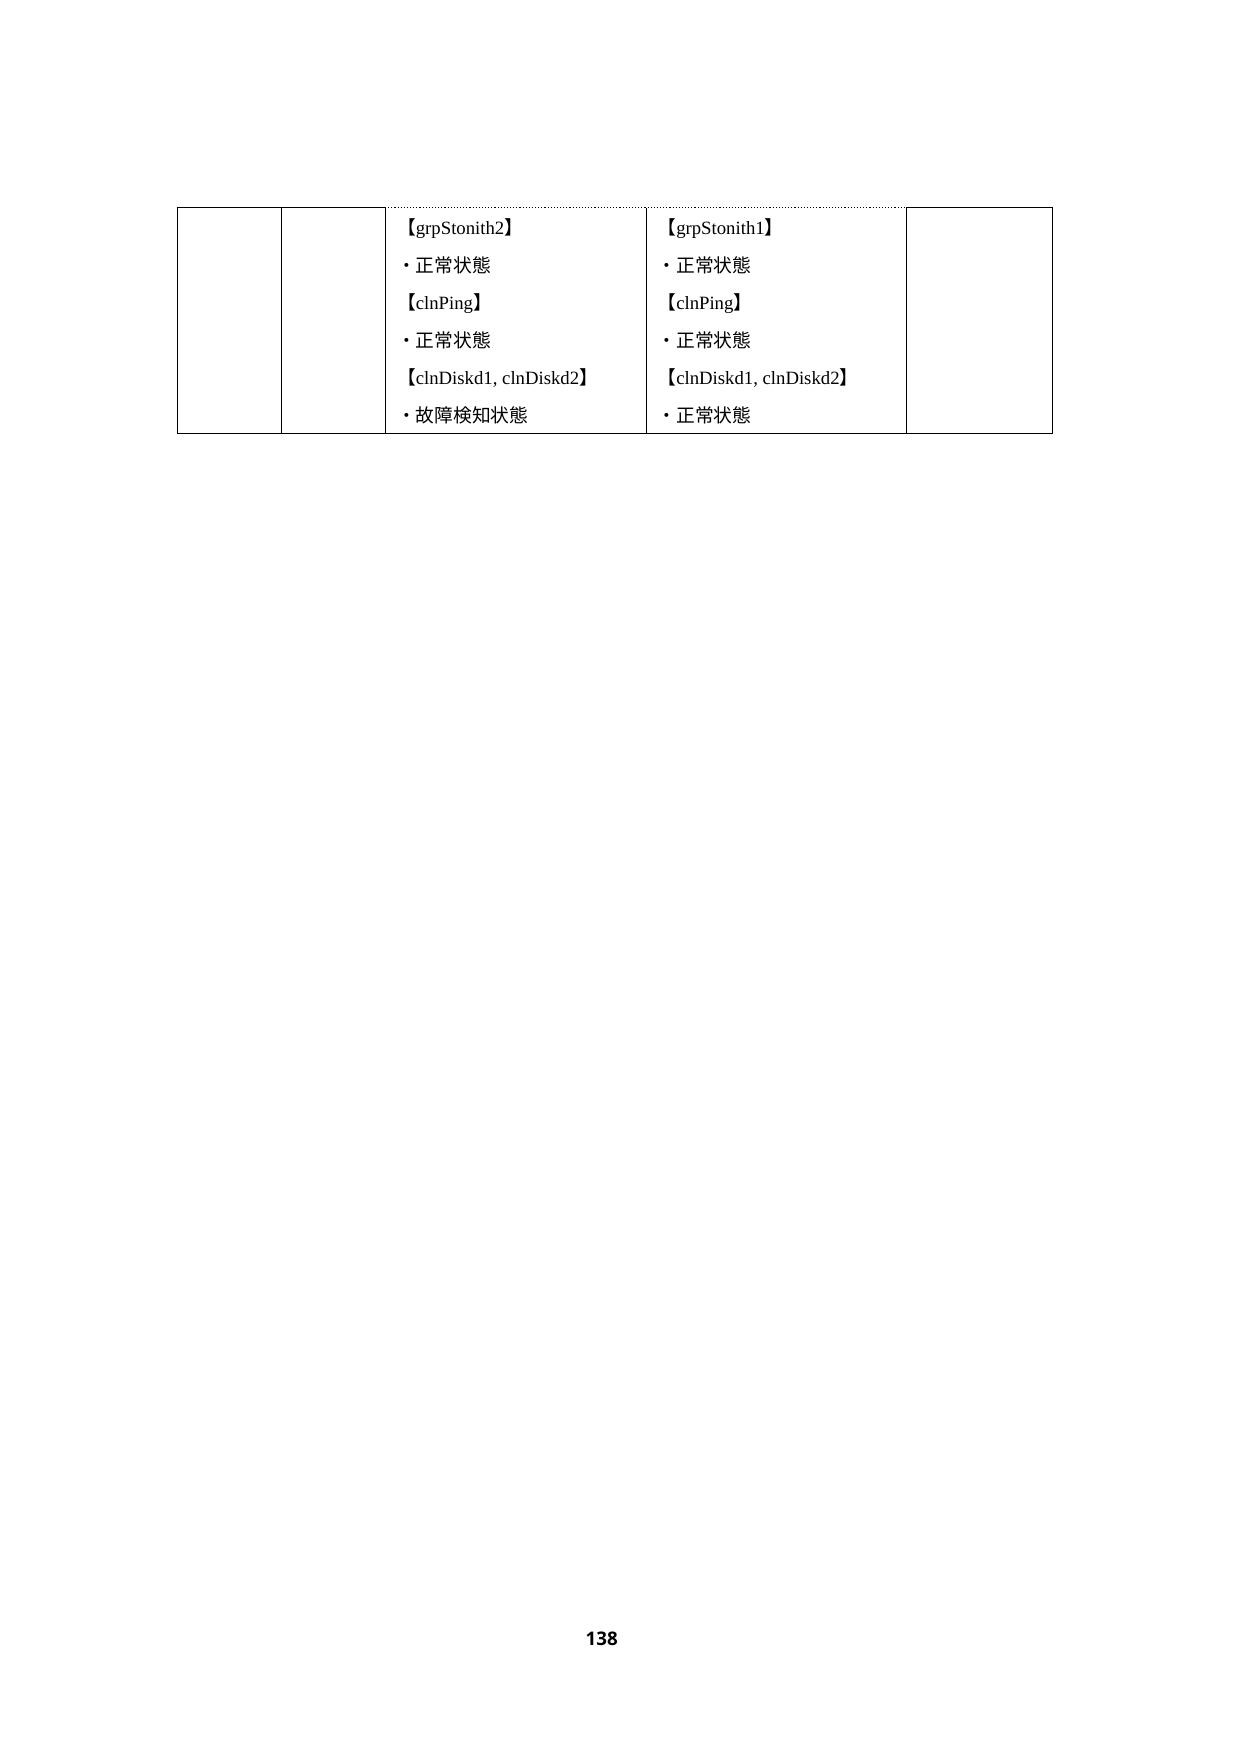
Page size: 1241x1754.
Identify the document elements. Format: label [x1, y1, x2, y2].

table_cell [386, 207, 646, 433]
table_cell [647, 207, 906, 433]
